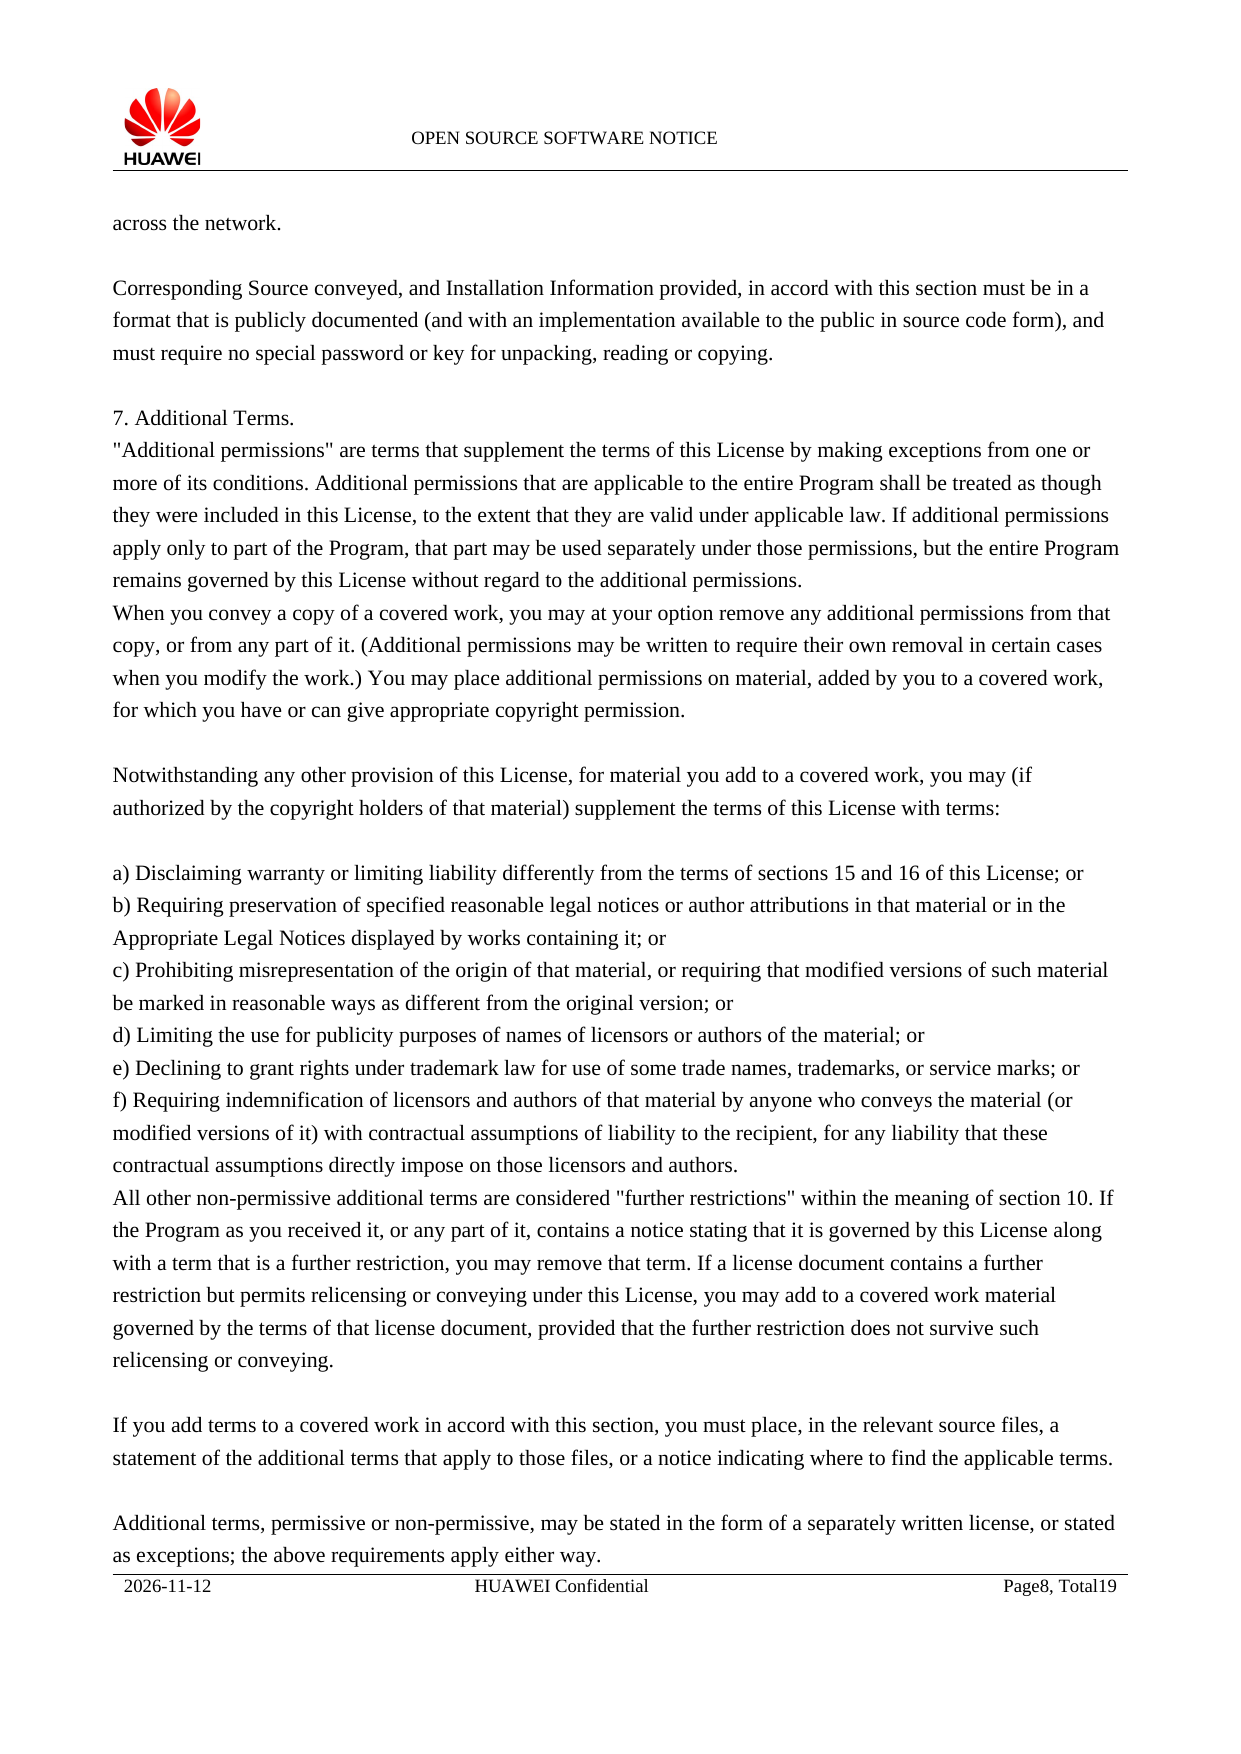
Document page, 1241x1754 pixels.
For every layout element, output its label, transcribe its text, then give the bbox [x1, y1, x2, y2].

picture [124, 88, 201, 165]
